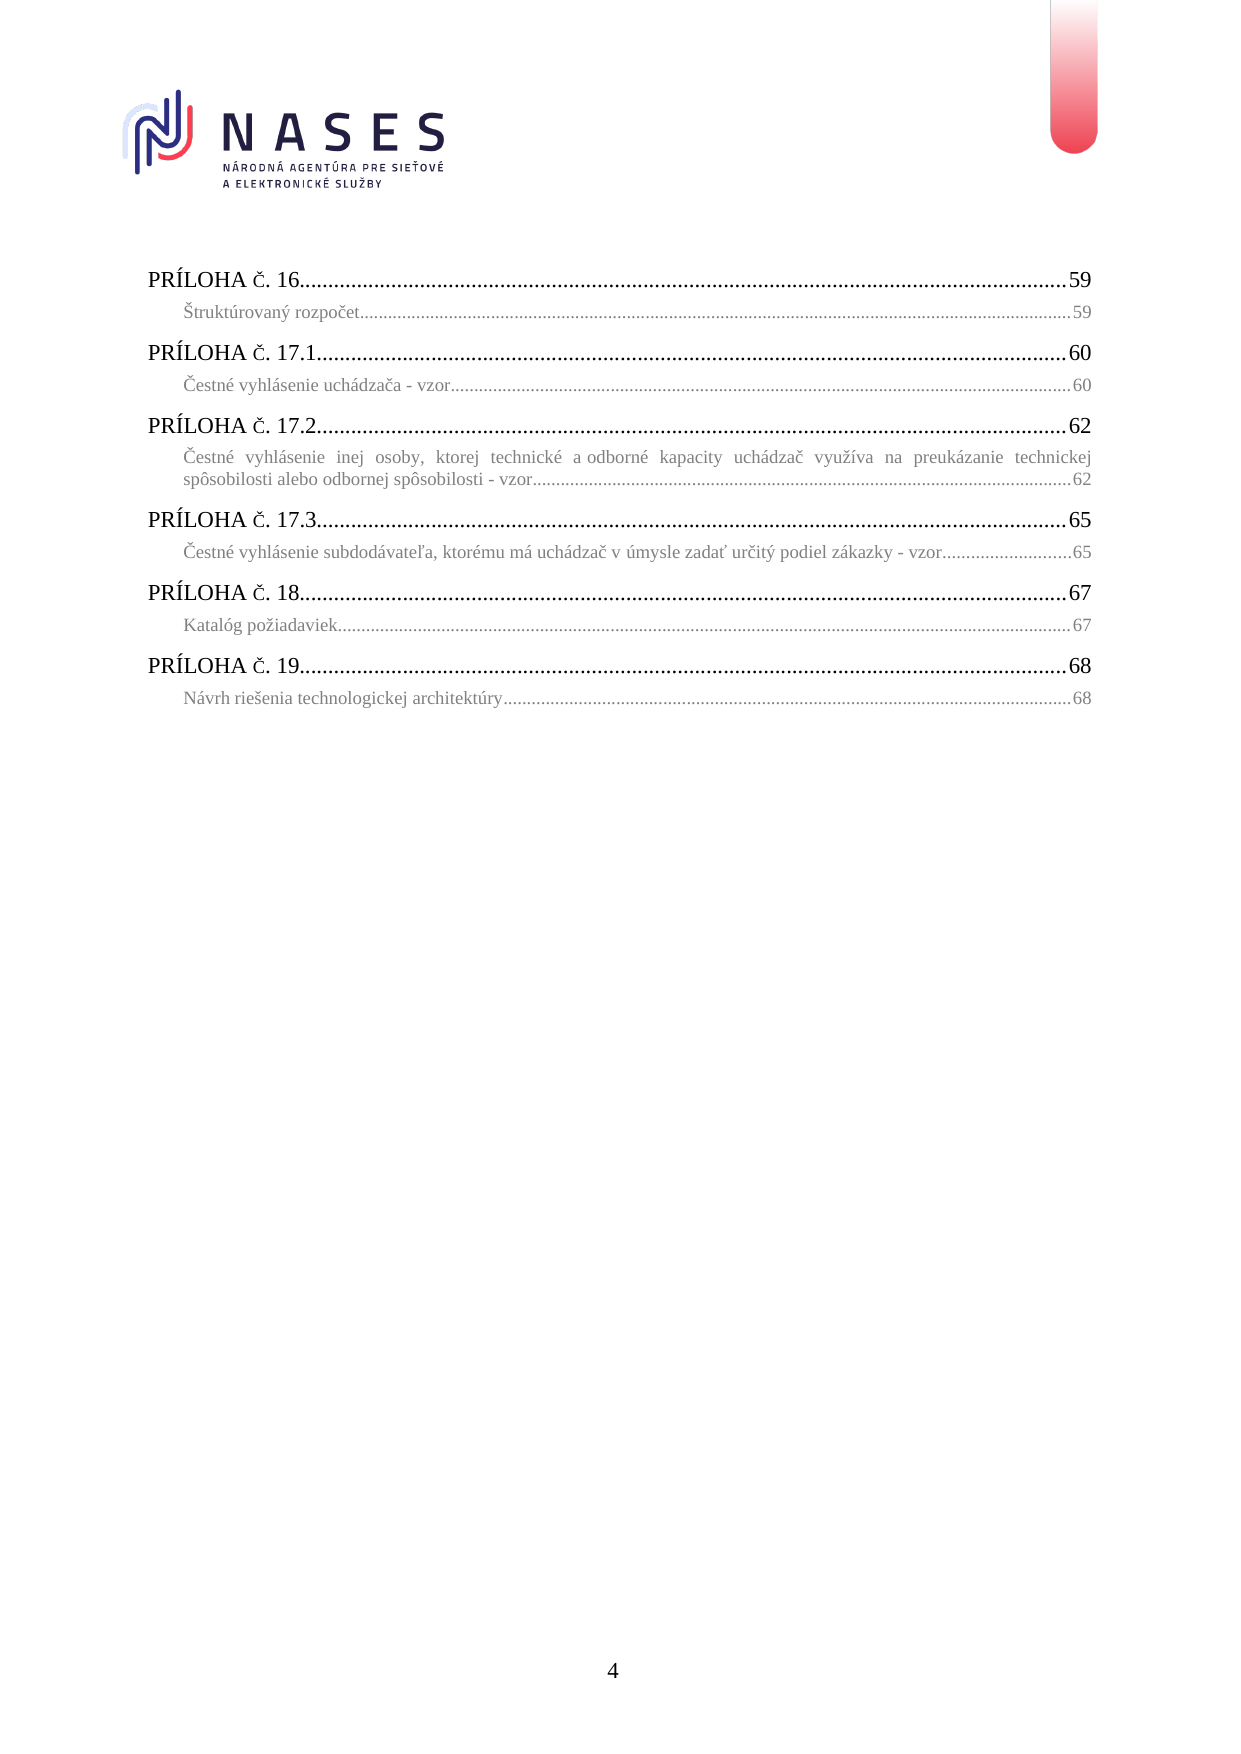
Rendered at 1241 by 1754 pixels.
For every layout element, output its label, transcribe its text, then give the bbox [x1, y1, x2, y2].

text PRÍLOHA č. 17.1 60 [148, 339, 1092, 365]
text PRÍLOHA č. 17.2 62 [148, 412, 1092, 438]
picture [92, 23, 467, 254]
text PRÍLOHA č. 19 68 [148, 652, 1092, 678]
text Čestné vyhlásenie inej osoby, ktorej technické a odborné kapacity uchádzač využíva na preukázanie technickej spôsobilosti alebo odbornej spôsobilosti - vzor 62 [183, 446, 1092, 489]
text Čestné vyhlásenie subdodávateľa, ktorému má uchádzač v úmysle zadať určitý podiel zákazky - vzor 65 [183, 541, 1092, 562]
text Katalóg požiadaviek 67 [183, 614, 1092, 635]
text Štruktúrovaný rozpočet 59 [183, 301, 1092, 322]
text Čestné vyhlásenie uchádzača - vzor 60 [183, 373, 1092, 395]
text Návrh riešenia technologickej architektúry 68 [183, 687, 1092, 708]
text PRÍLOHA č. 17.3 65 [148, 506, 1092, 532]
text PRÍLOHA č. 18 67 [148, 579, 1092, 605]
text PRÍLOHA č. 16 59 [148, 266, 1092, 292]
picture [1037, 0, 1115, 157]
